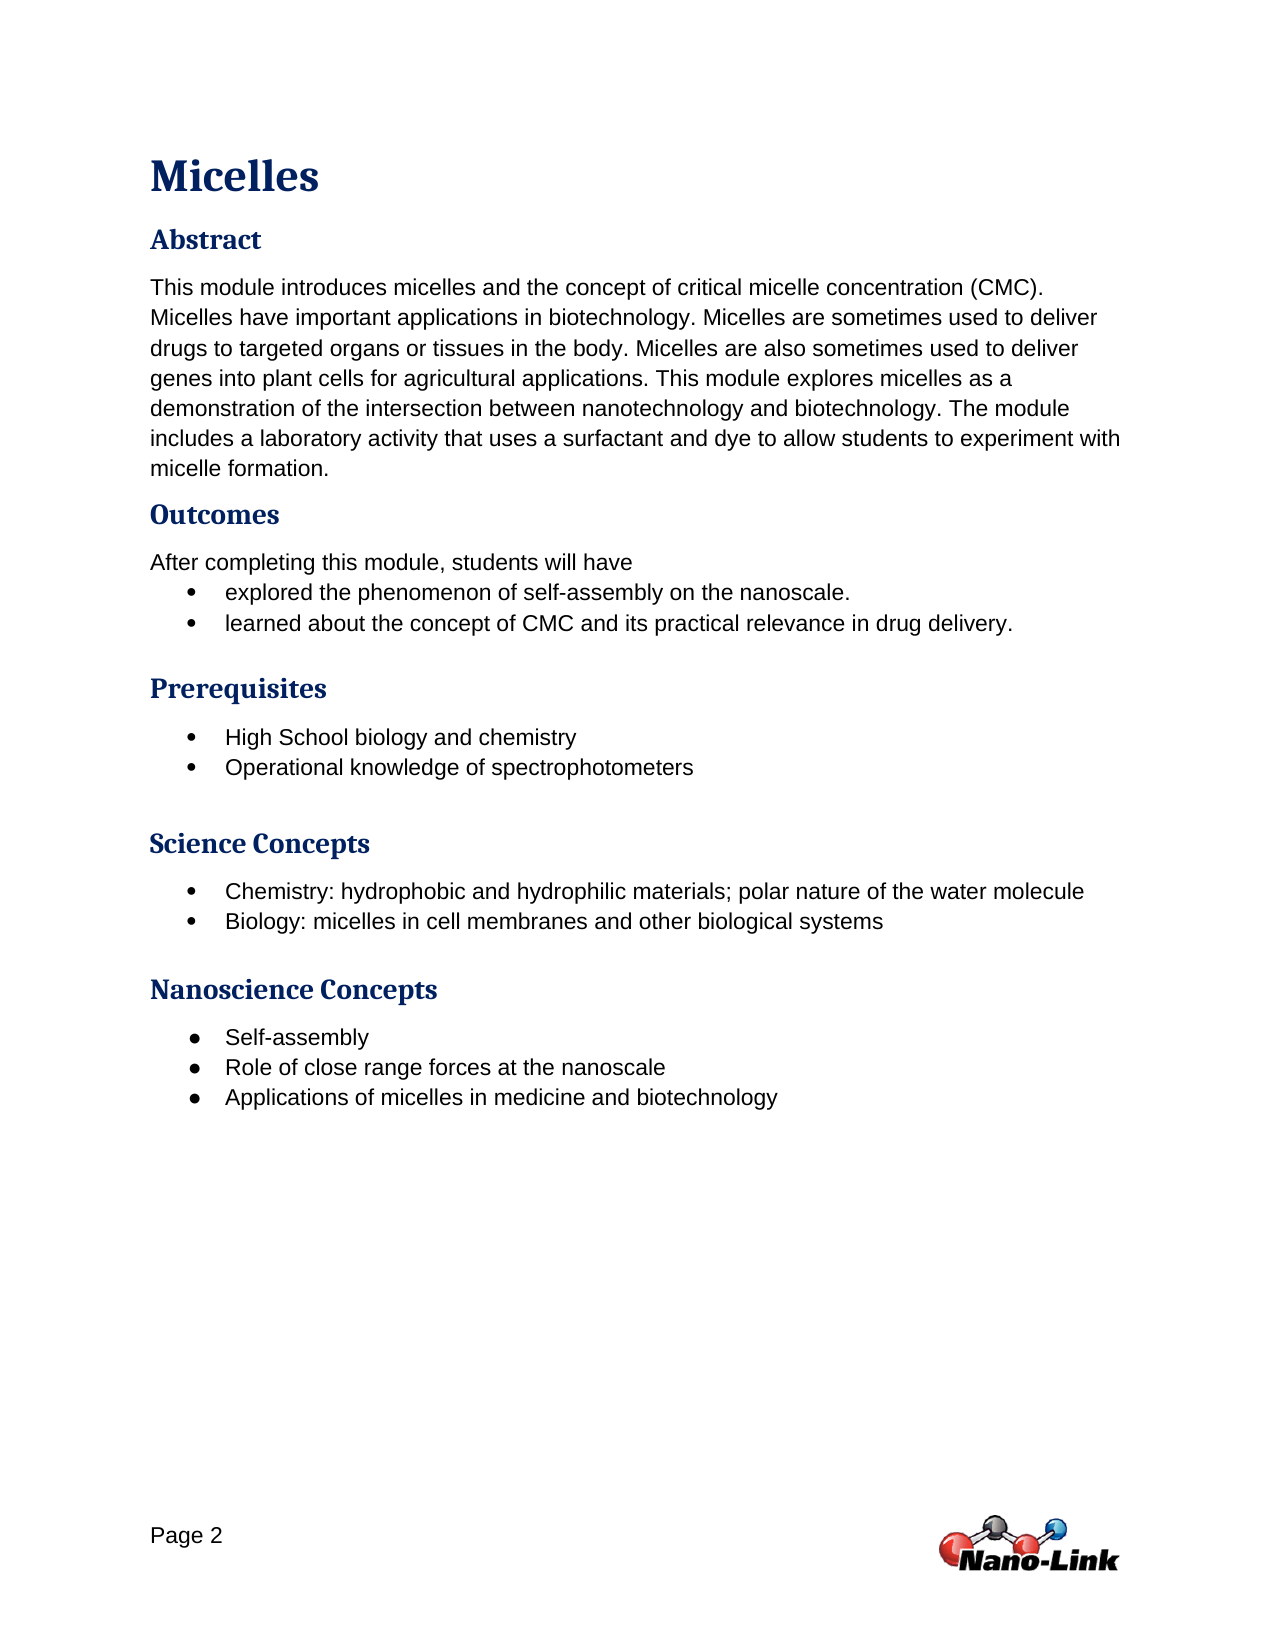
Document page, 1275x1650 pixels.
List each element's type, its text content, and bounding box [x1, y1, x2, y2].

text Abstract [150, 223, 1125, 257]
list explored the phenomenon of self-assembly on the nanoscale. [187, 579, 1125, 606]
list Biology: micelles in cell membranes and other biological systems [187, 908, 1125, 934]
picture [939, 1515, 1124, 1575]
text After completing this module, students will have [150, 549, 1125, 575]
text Outcomes [150, 498, 1125, 532]
text This module introduces micelles and the concept of critical micelle concentration (CMC). Micelles have important applications in biotechnology. Micelles are sometimes used to deliver drugs to targeted organs or tissues in the body. Micelles are also sometimes used to deliver genes into plant cells for agricultural applications. This module explores micelles as a demonstration of the intersection between nanotechnology and biotechnology. The module includes a laboratory activity that uses a surfactant and dye to allow students to experiment with micelle formation. [150, 274, 1125, 482]
list learned about the concept of CMC and its practical relevance in drug delivery. [187, 609, 1125, 636]
text Nanoscience Concepts [150, 973, 1125, 1006]
list Applications of micelles in medicine and biotechnology [188, 1084, 1125, 1111]
list Self-assembly [188, 1024, 1125, 1050]
list Role of close range forces at the nanoscale [188, 1054, 1125, 1080]
text Prerequisites [150, 673, 1125, 706]
list Operational knowledge of spectrophotometers [187, 754, 1125, 780]
list High School biology and chemistry [187, 724, 1125, 750]
text Micelles [150, 150, 1125, 203]
list Chemistry: hydrophobic and hydrophilic materials; polar nature of the water molecule [187, 878, 1125, 904]
text Science Concepts [150, 827, 1125, 860]
